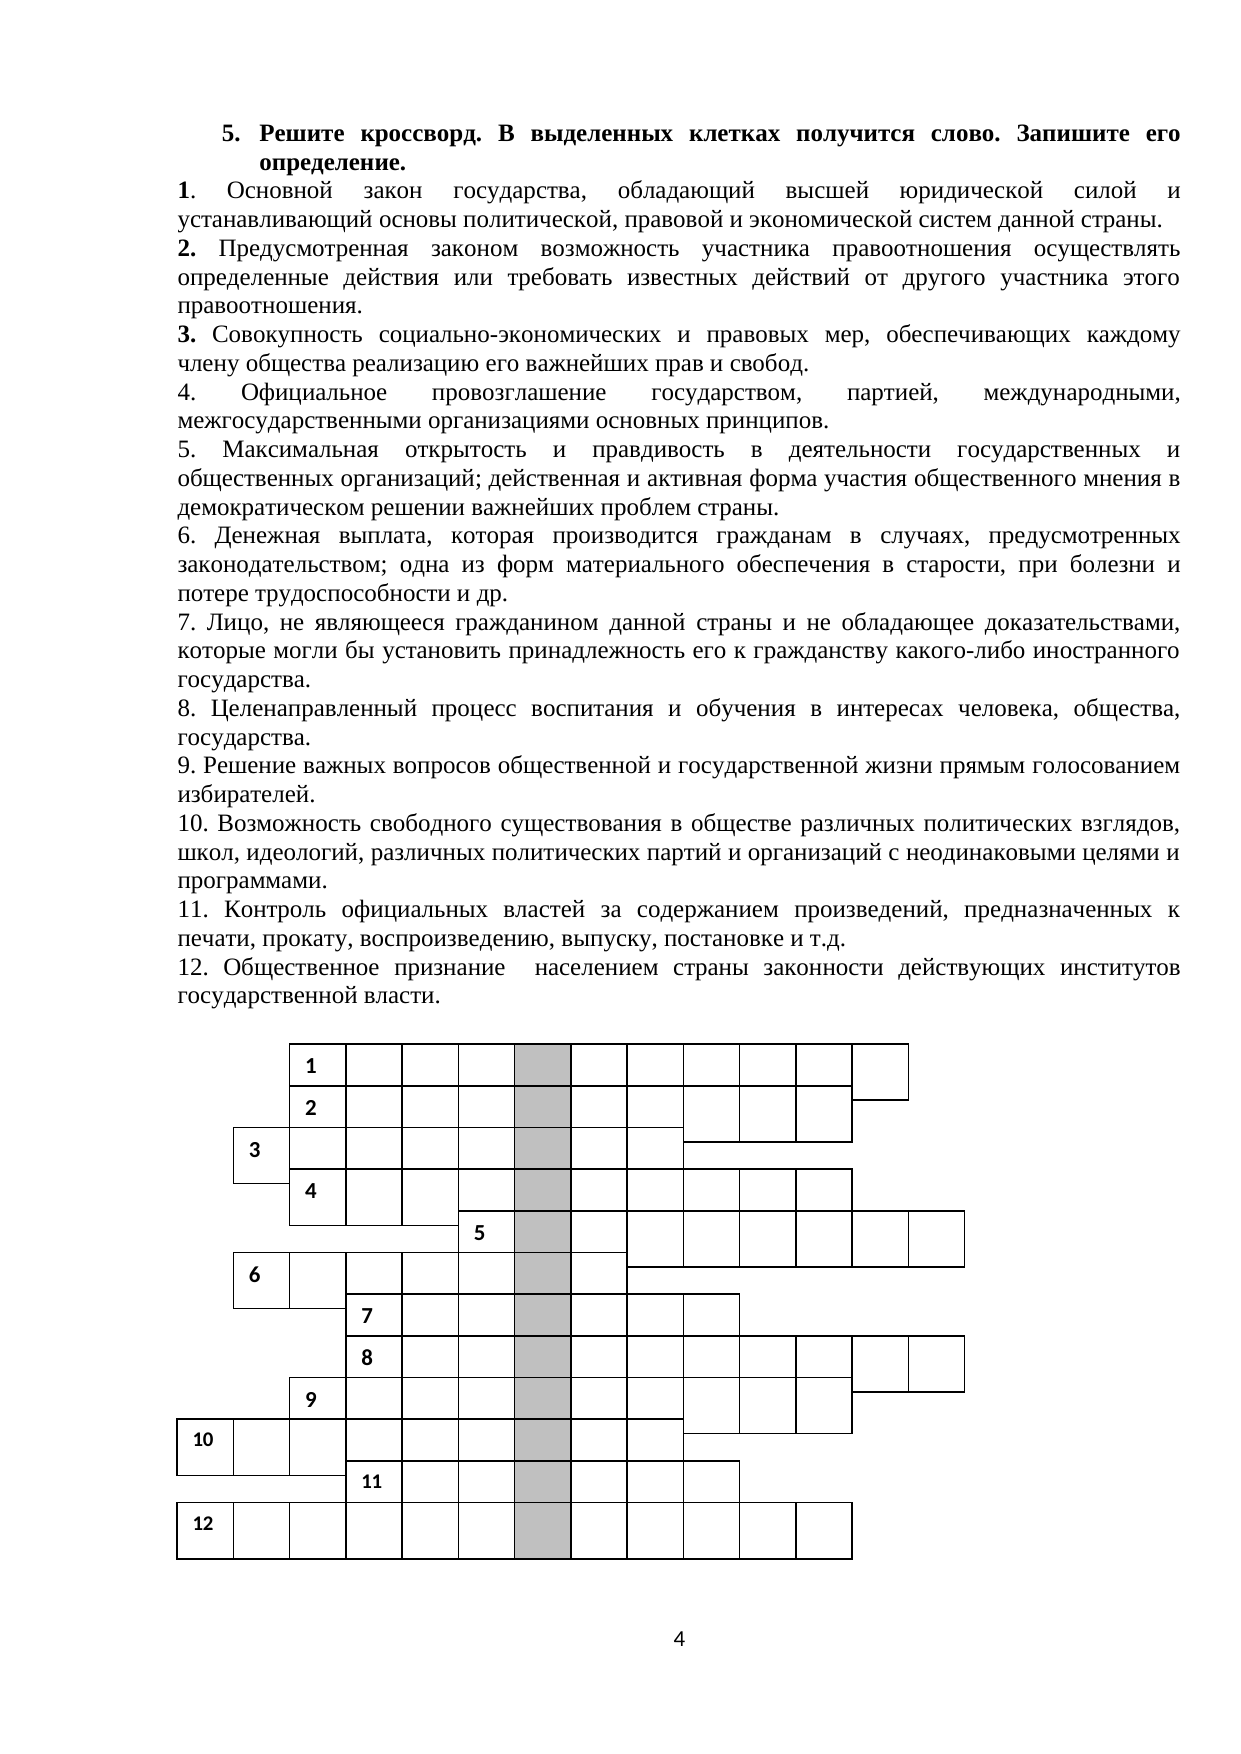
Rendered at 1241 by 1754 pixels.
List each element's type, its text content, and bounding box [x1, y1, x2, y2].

list 4. Официальное провозглашение государством, партией, международными, межгосударственными организациями основных принципов. [177, 377, 1181, 434]
list 6. Денежная выплата, которая производится гражданам в случаях, предусмотренных законодательством; одна из форм материального обеспечения в старости, при болезни и потере трудоспособности и др. [177, 521, 1181, 607]
list 7. Лицо, не являющееся гражданином данной страны и не обладающее доказательствами, которые могли бы установить принадлежность его к гражданству какого-либо иностранного государства. [177, 607, 1181, 693]
list 11. Контроль официальных властей за содержанием произведений, предназначенных к печати, прокату, воспроизведению, выпуску, постановке и т.д. [177, 894, 1181, 952]
list 8. Целенаправленный процесс воспитания и обучения в интересах человека, общества, государства. [177, 693, 1181, 751]
list 10. Возможность свободного существования в обществе различных политических взглядов, школ, идеологий, различных политических партий и организаций с неодинаковыми целями и программами. [177, 808, 1181, 894]
list Решите кроссворд. В выделенных клетках получится слово. Запишите его определение. [222, 118, 1181, 176]
list 1. Основной закон государства, обладающий высшей юридической силой и устанавливающий основы политической, правовой и экономической систем данной страны. [177, 176, 1181, 233]
list 2. Предусмотренная законом возможность участника правоотношения осуществлять определенные действия или требовать известных действий от другого участника этого правоотношения. [177, 233, 1181, 319]
list 9. Решение важных вопросов общественной и государственной жизни прямым голосованием избирателей. [177, 751, 1181, 808]
list 5. Максимальная открытость и правдивость в деятельности государственных и общественных организаций; действенная и активная форма участия общественного мнения в демократическом решении важнейших проблем страны. [177, 434, 1181, 521]
list 3. Совокупность социально-экономических и правовых мер, обеспечивающих каждому члену общества реализацию его важнейших прав и свобод. [177, 319, 1181, 377]
list 12. Общественное признание населением страны законности действующих институтов государственной власти. [177, 952, 1181, 1009]
